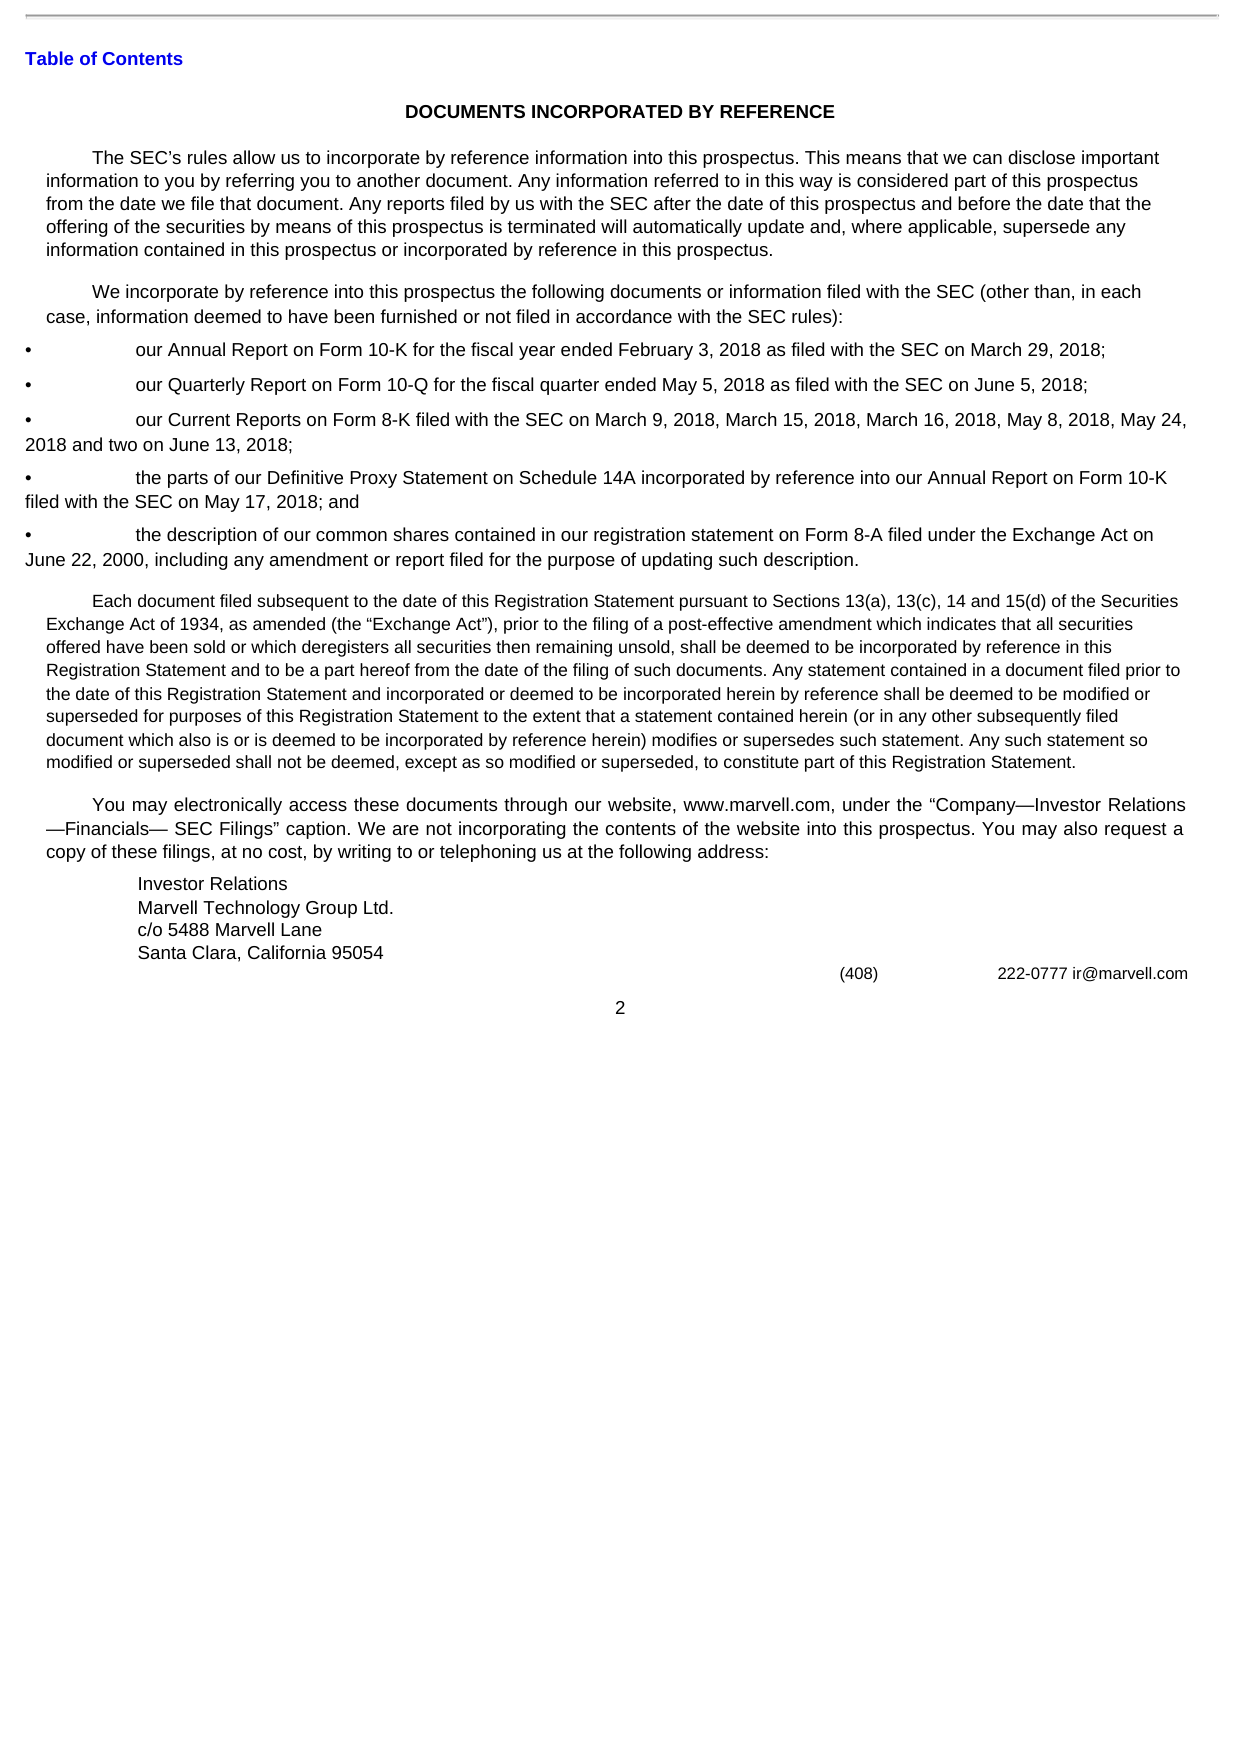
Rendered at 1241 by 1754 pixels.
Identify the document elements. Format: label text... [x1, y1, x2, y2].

text 2 [25, 997, 1215, 1018]
list our Current Reports on Form 8-K filed with the SEC on March 9, 2018, March 15, 2018, March 16, 2018, May 8, 2018, May 24, 2018 and two on June 13, 2018; [25, 409, 1188, 455]
text We incorporate by reference into this prospectus the following documents or information filed with the SEC (other than, in each case, information deemed to have been furnished or not filed in accordance with the SEC rules): [46, 281, 1188, 328]
text Table of Contents [25, 48, 1188, 69]
text Santa Clara, California 95054 [137, 941, 1188, 963]
list 222-0777 ir@marvell.com [25, 964, 1188, 983]
list the description of our common shares contained in our registration statement on Form 8-A filed under the Exchange Act on June 22, 2000, including any amendment or report filed for the purpose of updating such description. [25, 524, 1188, 570]
text Investor Relations [137, 872, 1188, 894]
text You may electronically access these documents through our website, www.marvell.com, under the “Company—Investor Relations—Financials— SEC Filings” caption. We are not incorporating the contents of the website into this prospectus. You may also request a copy of these filings, at no cost, by writing to or telephoning us at the following address: [46, 794, 1186, 863]
text c/o 5488 Marvell Lane [137, 919, 1188, 941]
list the parts of our Definitive Proxy Statement on Schedule 14A incorporated by reference into our Annual Report on Form 10-K filed with the SEC on May 17, 2018; and [25, 466, 1188, 513]
text Marvell Technology Group Ltd. [137, 896, 1188, 918]
list our Quarterly Report on Form 10-Q for the fiscal quarter ended May 5, 2018 as filed with the SEC on June 5, 2018; [25, 374, 1188, 396]
text Each document filed subsequent to the date of this Registration Statement pursuant to Sections 13(a), 13(c), 14 and 15(d) of the Securities Exchange Act of 1934, as amended (the “Exchange Act”), prior to the filing of a post-effective amendment which indicates that all securities offered have been sold or which deregisters all securities then remaining unsold, shall be deemed to be incorporated by reference in this Registration Statement and to be a part hereof from the date of the filing of such documents. Any statement contained in a document filed prior to the date of this Registration Statement and incorporated or deemed to be incorporated herein by reference shall be deemed to be modified or superseded for purposes of this Registration Statement to the extent that a statement contained herein (or in any other subsequently filed document which also is or is deemed to be incorporated by reference herein) modifies or supersedes such statement. Any such statement so modified or superseded shall not be deemed, except as so modified or superseded, to constitute part of this Registration Statement. [46, 591, 1182, 773]
text The SEC’s rules allow us to incorporate by reference information into this prospectus. This means that we can disclose important information to you by referring you to another document. Any information referred to in this way is considered part of this prospectus from the date we file that document. Any reports filed by us with the SEC after the date of this prospectus and before the date that the offering of the securities by means of this prospectus is terminated will automatically update and, where applicable, supersede any information contained in this prospectus or incorporated by reference in this prospectus. [46, 147, 1174, 260]
picture [23, 14, 1220, 21]
text DOCUMENTS INCORPORATED BY REFERENCE [25, 101, 1215, 123]
list our Annual Report on Form 10-K for the fiscal year ended February 3, 2018 as filed with the SEC on March 29, 2018; [25, 339, 1188, 360]
